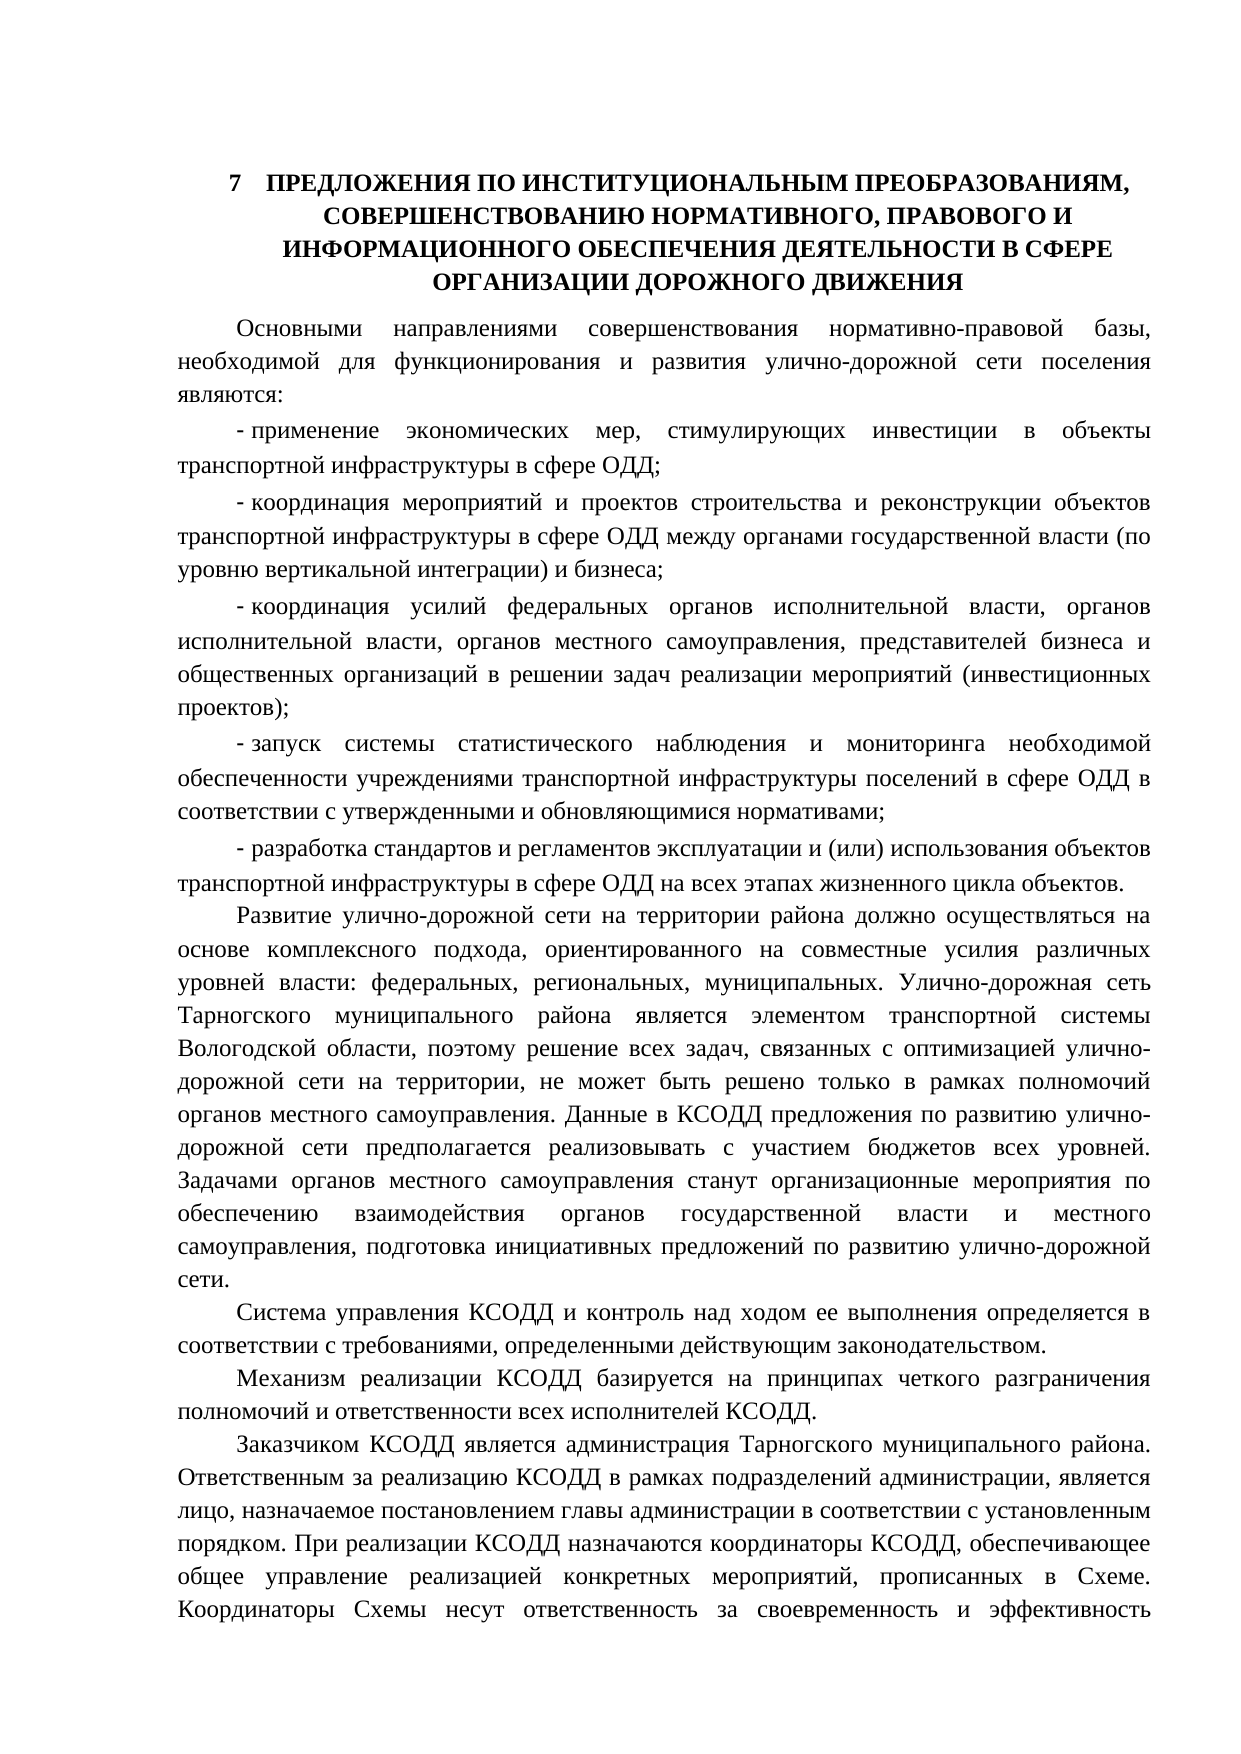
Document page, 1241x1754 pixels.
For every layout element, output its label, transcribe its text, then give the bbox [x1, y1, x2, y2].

text запуск системы статистического наблюдения и мониторинга необходимой обеспеченности учреждениями транспортной инфраструктуры поселений в сфере ОДД в соответствии с утвержденными и обновляющимися нормативами; [177, 725, 1152, 825]
subtitle ПРЕДЛОЖЕНИЯ ПО ИНСТИТУЦИОНАЛЬНЫМ ПРЕОБРАЗОВАНИЯМ, СОВЕРШЕНСТВОВАНИЮ НОРМАТИВНОГО, ПРАВОВОГО И ИНФОРМАЦИОННОГО ОБЕСПЕЧЕНИЯ ДЕЯТЕЛЬНОСТИ В СФЕРЕ ОРГАНИЗАЦИИ ДОРОЖНОГО ДВИЖЕНИЯ [207, 168, 1152, 296]
text разработка стандартов и регламентов эксплуатации и (или) использования объектов транспортной инфраструктуры в сфере ОДД на всех этапах жизненного цикла объектов. [177, 829, 1152, 896]
text Механизм реализации КСОДД базируется на принципах четкого разграничения полномочий и ответственности всех исполнителей КСОДД. [177, 1363, 1152, 1425]
text Система управления КСОДД и контроль над ходом ее выполнения определяется в соответствии с требованиями, определенными действующим законодательством. [177, 1297, 1152, 1359]
text координация мероприятий и проектов строительства и реконструкции объектов транспортной инфраструктуры в сфере ОДД между органами государственной власти (по уровню вертикальной интеграции) и бизнеса; [177, 483, 1152, 583]
text координация усилий федеральных органов исполнительной власти, органов исполнительной власти, органов местного самоуправления, представителей бизнеса и общественных организаций в решении задач реализации мероприятий (инвестиционных проектов); [177, 587, 1152, 721]
text применение экономических мер, стимулирующих инвестиции в объекты транспортной инфраструктуры в сфере ОДД; [177, 412, 1152, 479]
text Основными направлениями совершенствования нормативно-правовой базы, необходимой для функционирования и развития улично-дорожной сети поселения являются: [177, 313, 1152, 407]
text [177, 1429, 1152, 1623]
text Развитие улично-дорожной сети на территории района должно осуществляться на основе комплексного подхода, ориентированного на совместные усилия различных уровней власти: федеральных, региональных, муниципальных. Улично-дорожная сеть Тарногского муниципального района является элементом транспортной системы Вологодской области, поэтому решение всех задач, связанных с оптимизацией улично-дорожной сети на территории, не может быть решено только в рамках полномочий органов местного самоуправления. Данные в КСОДД предложения по развитию улично-дорожной сети предполагается реализовывать с участием бюджетов всех уровней. Задачами органов местного самоуправления станут организационные мероприятия по обеспечению взаимодействия органов государственной власти и местного самоуправления, подготовка инициативных предложений по развитию улично-дорожной сети. [177, 901, 1152, 1293]
